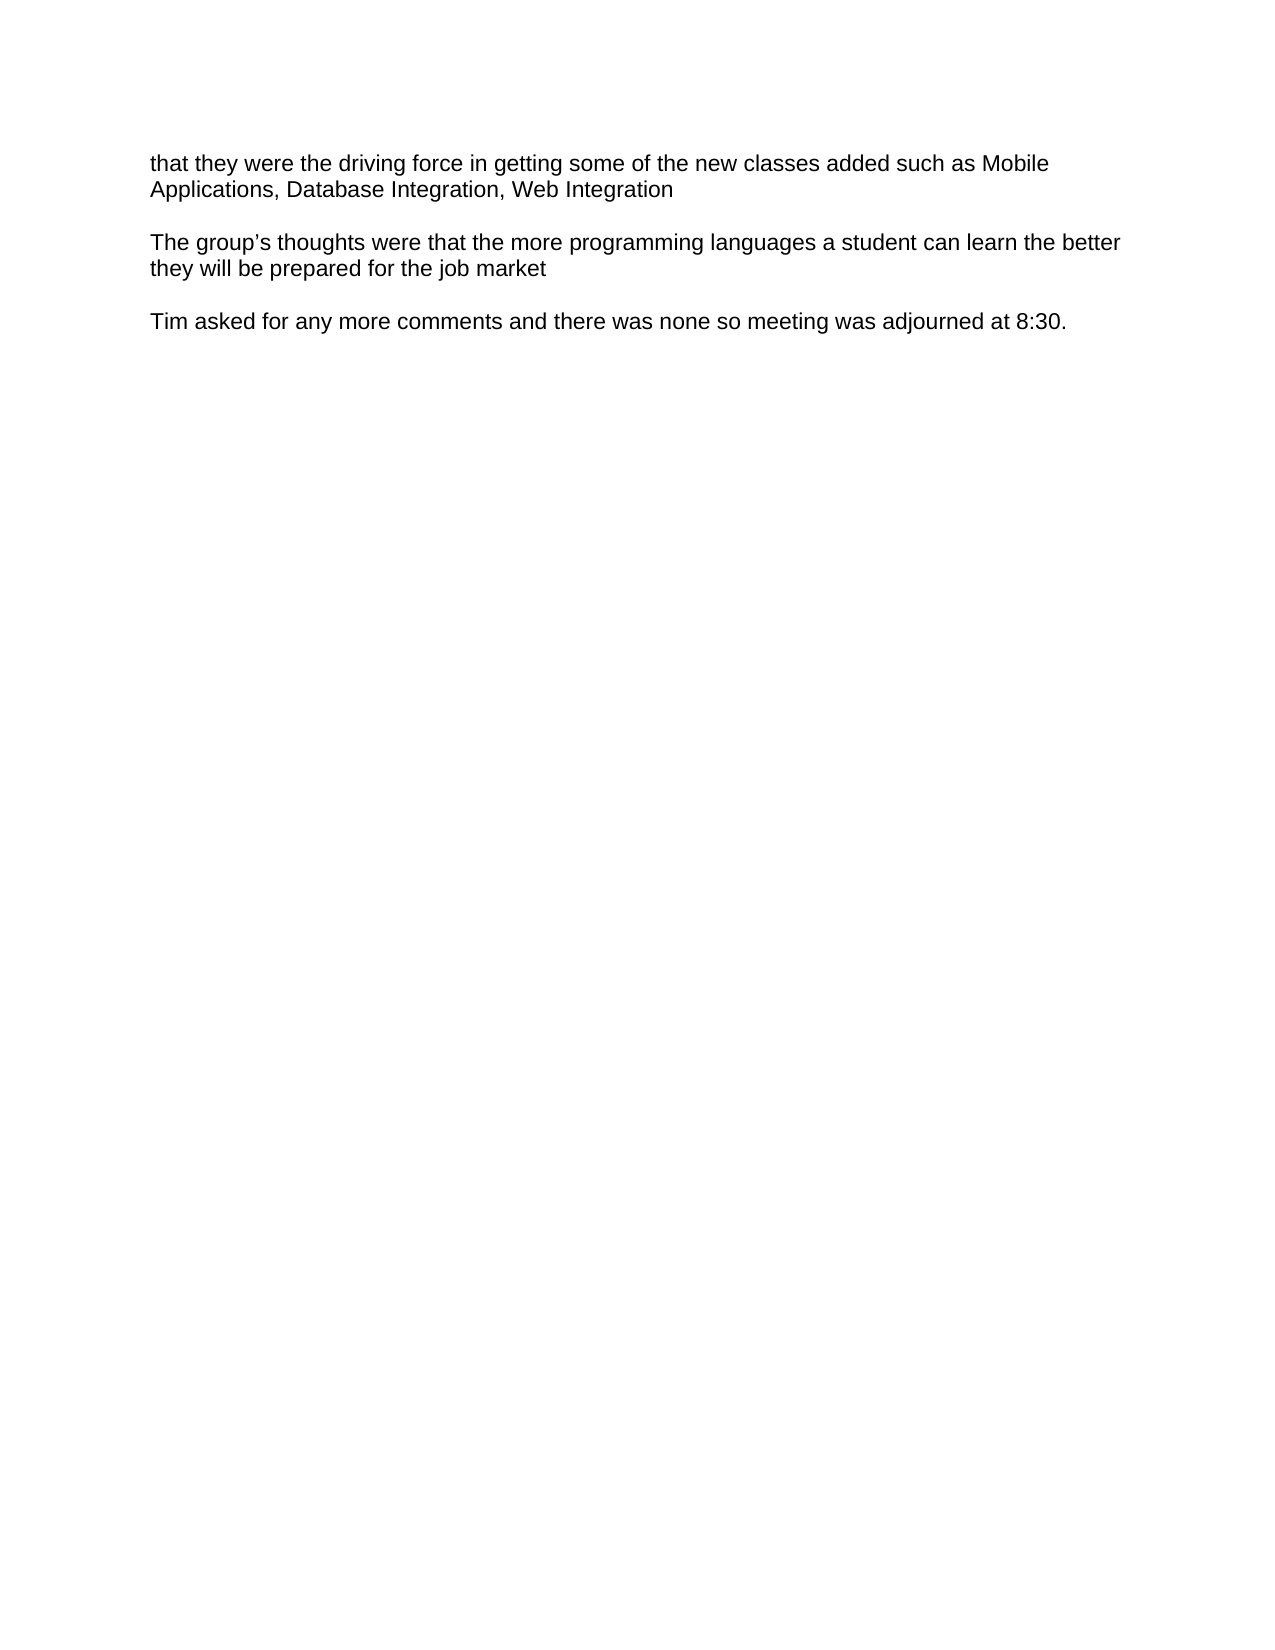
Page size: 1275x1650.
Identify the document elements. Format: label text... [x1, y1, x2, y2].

text Tim asked for any more comments and there was none so meeting was adjourned at 8:30. [150, 308, 1125, 334]
text The group’s thoughts were that the more programming languages a student can learn the better they will be prepared for the job market [150, 229, 1125, 282]
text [150, 150, 1125, 203]
